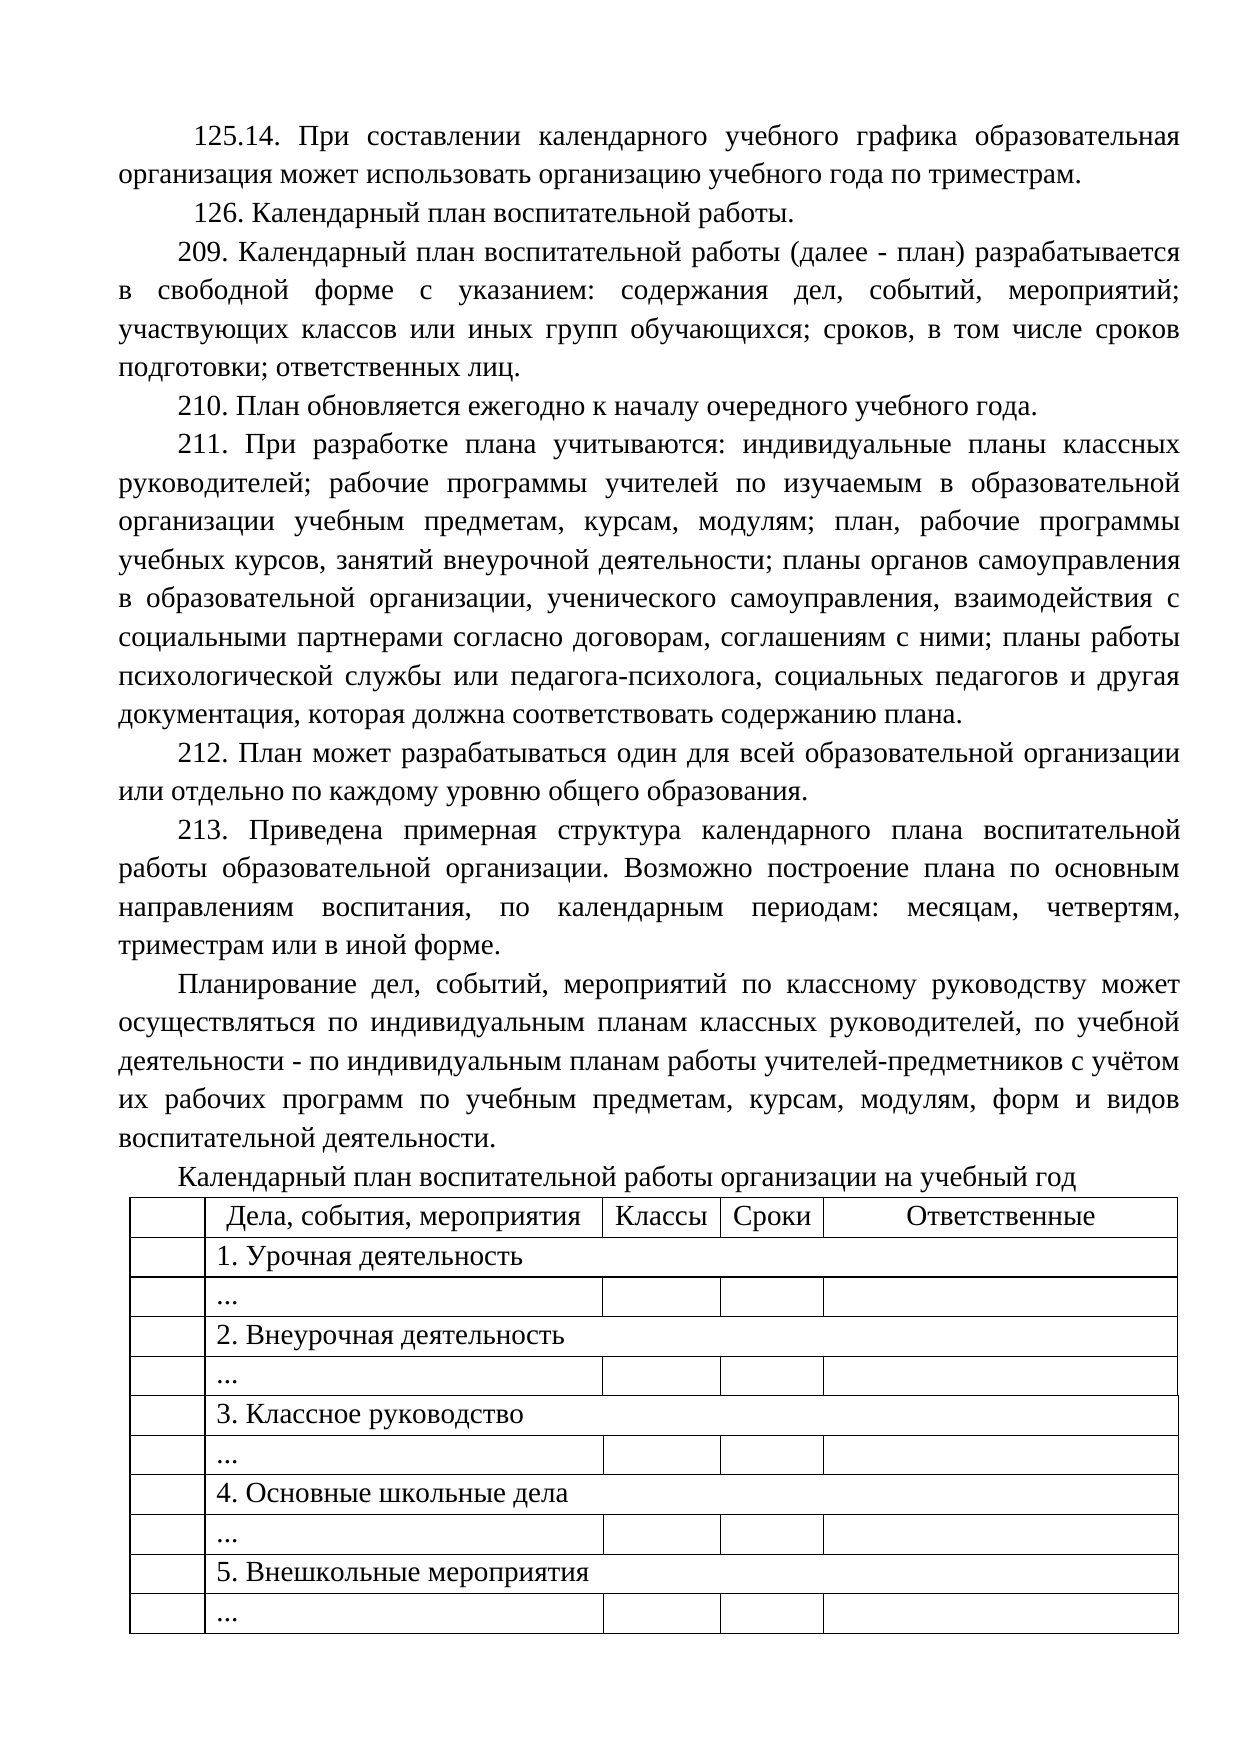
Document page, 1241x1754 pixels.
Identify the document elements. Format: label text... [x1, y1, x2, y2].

table_cell ... [206, 1278, 602, 1316]
table_cell [131, 1317, 204, 1356]
table_cell [603, 1278, 720, 1316]
table_cell 5. Внешкольные мероприятия [206, 1555, 1178, 1593]
text 213. Приведена примерная структура календарного плана воспитательной работы образовательной организации. Возможно построение плана по основным направлениям воспитания, по календарным периодам: месяцам, четвертям, триместрам или в иной форме. [118, 812, 1181, 961]
table_cell 2. Внеурочная деятельность [206, 1317, 1177, 1356]
table_cell [721, 1278, 823, 1316]
table_cell [824, 1594, 1178, 1633]
table_header Классы [603, 1198, 720, 1237]
text 125.14. При составлении календарного учебного графика образовательная организация может использовать организацию учебного года по триместрам. [118, 118, 1181, 190]
table_cell [824, 1357, 1177, 1395]
table_cell [824, 1436, 1178, 1474]
table_cell [131, 1475, 204, 1514]
text 211. При разработке плана учитываются: индивидуальные планы классных руководителей; рабочие программы учителей по изучаемым в образовательной организации учебным предметам, курсам, модулям; план, рабочие программы учебных курсов, занятий внеурочной деятельности; планы органов самоуправления в образовательной организации, ученического самоуправления, взаимодействия с социальными партнерами согласно договорам, соглашениям с ними; планы работы психологической службы или педагога-психолога, социальных педагогов и другая документация, которая должна соответствовать содержанию плана. [118, 426, 1181, 730]
table_cell ... [206, 1436, 603, 1474]
table_header Сроки [721, 1198, 823, 1237]
text 210. План обновляется ежегодно к началу очередного учебного года. [118, 388, 1181, 421]
table_cell [131, 1555, 204, 1593]
table_header Ответственные [824, 1198, 1177, 1237]
table_cell [604, 1515, 720, 1553]
table_cell 4. Основные школьные дела [206, 1475, 1178, 1514]
table_cell ... [206, 1515, 603, 1553]
table_cell 1. Урочная деятельность [206, 1238, 1177, 1276]
table_cell ... [206, 1594, 603, 1633]
table_cell ... [206, 1357, 602, 1395]
table_cell [824, 1278, 1177, 1316]
table_cell [131, 1238, 204, 1276]
table_cell [131, 1594, 204, 1633]
table_cell [131, 1396, 204, 1435]
table_cell [131, 1436, 204, 1474]
table_cell [721, 1515, 823, 1553]
table_cell [721, 1436, 823, 1474]
text 209. Календарный план воспитательной работы (далее - план) разрабатывается в свободной форме с указанием: содержания дел, событий, мероприятий; участвующих классов или иных групп обучающихся; сроков, в том числе сроков подготовки; ответственных лиц. [118, 234, 1181, 383]
table_cell [721, 1594, 823, 1633]
table_header [131, 1198, 204, 1237]
text 126. Календарный план воспитательной работы. [118, 195, 1181, 229]
table_cell 3. Классное руководство [206, 1396, 1178, 1435]
table_cell [131, 1357, 204, 1395]
table_cell [604, 1594, 720, 1633]
table_cell [604, 1436, 720, 1474]
text Планирование дел, событий, мероприятий по классному руководству может осуществляться по индивидуальным планам классных руководителей, по учебной деятельности - по индивидуальным планам работы учителей-предметников с учётом их рабочих программ по учебным предметам, курсам, модулям, форм и видов воспитательной деятельности. [118, 966, 1181, 1154]
text 212. План может разрабатываться один для всей образовательной организации или отдельно по каждому уровню общего образования. [118, 735, 1181, 807]
text Календарный план воспитательной работы организации на учебный год [118, 1159, 1181, 1192]
table_header Дела, события, мероприятия [206, 1198, 602, 1237]
table_cell [131, 1515, 204, 1553]
table_cell [824, 1515, 1178, 1553]
table_cell [721, 1357, 823, 1395]
table_cell [131, 1278, 204, 1316]
table_cell [603, 1357, 720, 1395]
